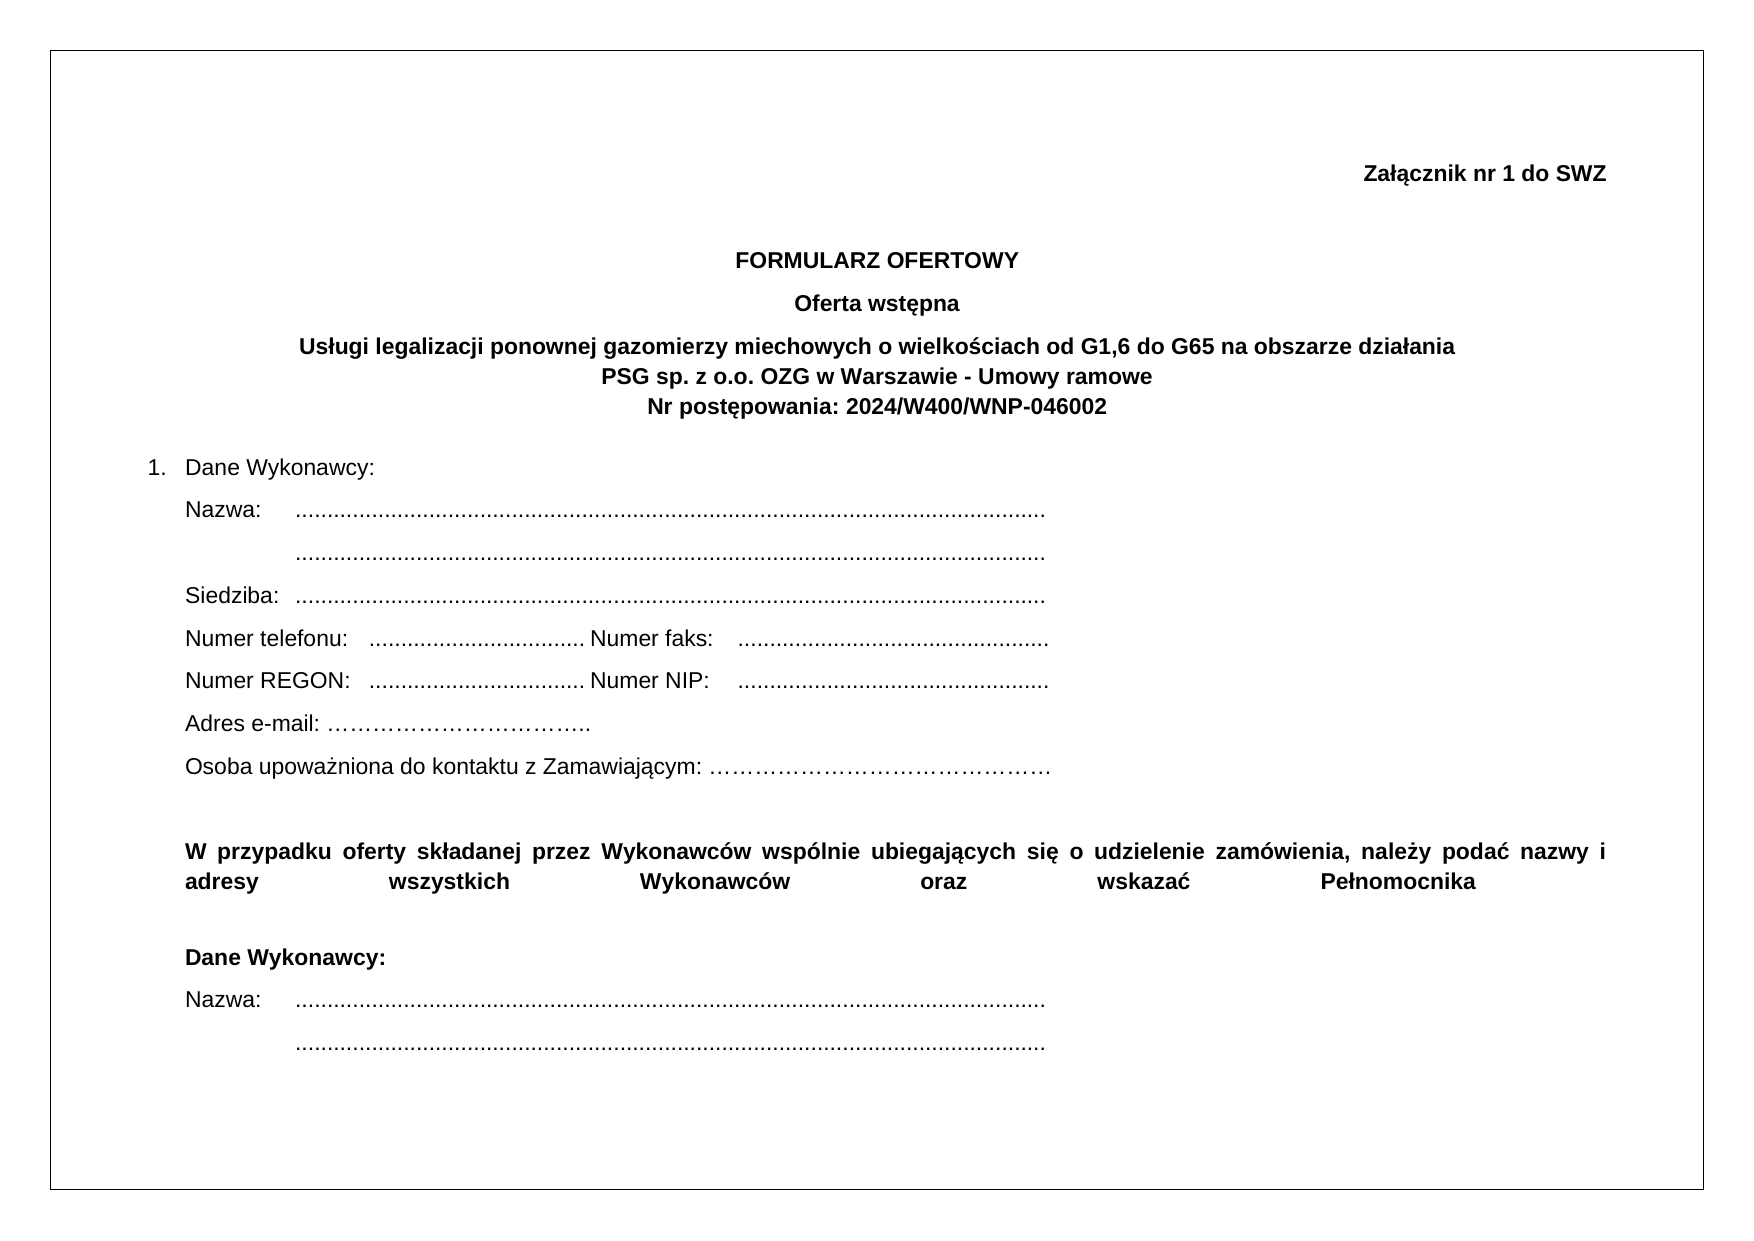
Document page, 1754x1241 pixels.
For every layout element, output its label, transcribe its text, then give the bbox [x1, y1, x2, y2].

text Nr postępowania: 2024/W400/WNP-046002 [147, 393, 1606, 420]
text Adres e-mail: …………………………….. [185, 710, 1606, 736]
list Dane Wykonawcy: [147, 454, 1606, 480]
text Załącznik nr 1 do SWZ [147, 160, 1606, 186]
text Nazwa: ...................................................................................................................... [185, 986, 1606, 1013]
text FORMULARZ OFERTOWY [147, 247, 1606, 274]
text Numer REGON: .................................. Numer NIP: ................................................. [185, 667, 1606, 694]
text Siedziba: ...................................................................................................................... [185, 582, 1606, 608]
text Osoba upoważniona do kontaktu z Zamawiającym: ……………………………………… [185, 753, 1606, 779]
text Numer telefonu: .................................. Numer faks: ................................................. [185, 624, 1606, 651]
text W przypadku oferty składanej przez Wykonawców wspólnie ubiegających się o udzielenie zamówienia, należy podać nazwy i adresy wszystkich Wykonawców oraz wskazać Pełnomocnika [185, 838, 1606, 927]
text PSG sp. z o.o. OZG w Warszawie - Umowy ramowe [147, 363, 1606, 389]
text ...................................................................................................................... [185, 1029, 1606, 1055]
text Usługi legalizacji ponownej gazomierzy miechowych o wielkościach od G1,6 do G65 na obszarze działania [147, 333, 1606, 359]
text Nazwa: ...................................................................................................................... [185, 496, 1606, 523]
text Dane Wykonawcy: [185, 943, 1606, 970]
text Oferta wstępna [147, 290, 1606, 317]
text ...................................................................................................................... [185, 539, 1606, 566]
